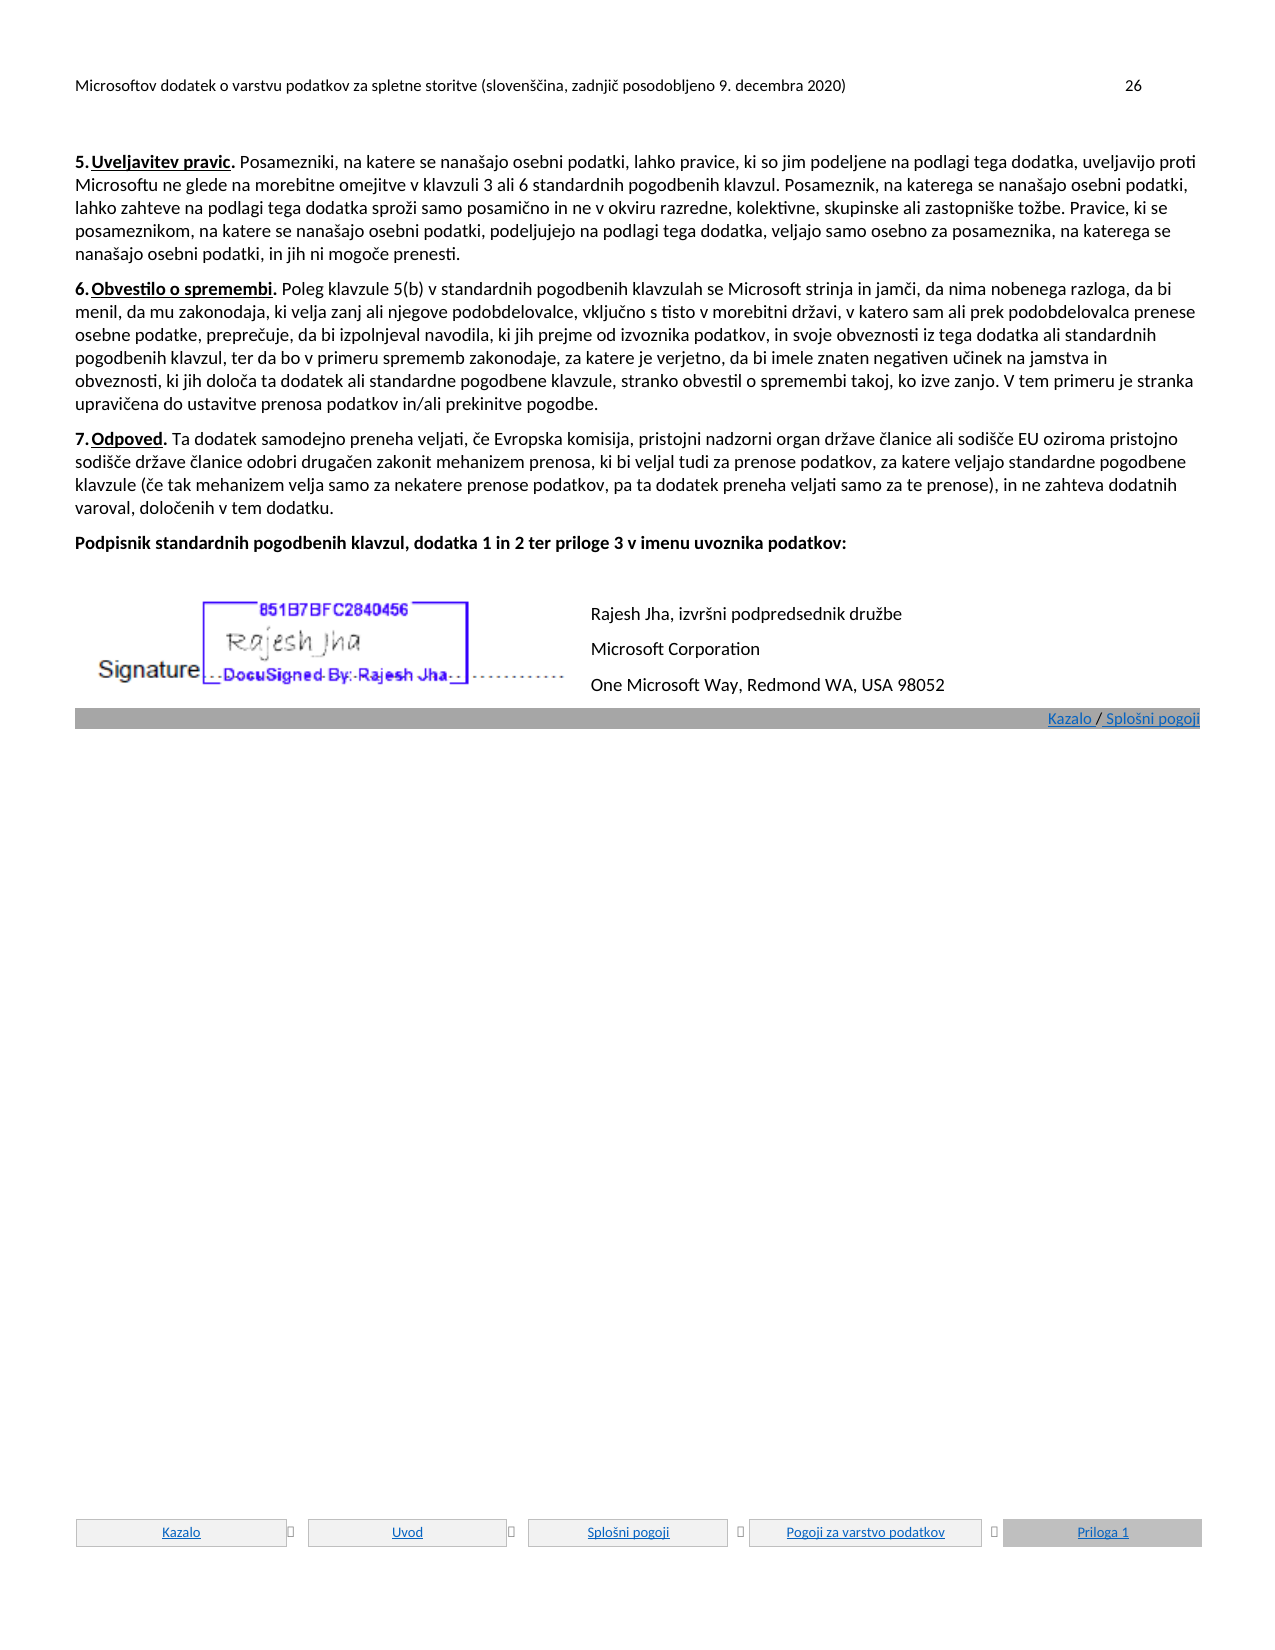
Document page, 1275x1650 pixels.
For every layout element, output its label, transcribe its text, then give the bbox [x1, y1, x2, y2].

picture [75, 575, 572, 697]
list Kazalo / Splošni pogoji [75, 708, 1200, 729]
list Rajesh Jha, izvršni podpredsednik družbe [572, 602, 1200, 625]
list Obvestilo o spremembi. Poleg klavzule 5(b) v standardnih pogodbenih klavzulah se Microsoft strinja in jamči, da nima nobenega razloga, da bi menil, da mu zakonodaja, ki velja zanj ali njegove podobdelovalce, vključno s tisto v morebitni državi, v katero sam ali prek podobdelovalca prenese osebne podatke, preprečuje, da bi izpolnjeval navodila, ki jih prejme od izvoznika podatkov, in svoje obveznosti iz tega dodatka ali standardnih pogodbenih klavzul, ter da bo v primeru sprememb zakonodaje, za katere je verjetno, da bi imele znaten negativen učinek na jamstva in obveznosti, ki jih določa ta dodatek ali standardne pogodbene klavzule, stranko obvestil o spremembi takoj, ko izve zanjo. V tem primeru je stranka upravičena do ustavitve prenosa podatkov in/ali prekinitve pogodbe. [75, 277, 1200, 414]
list Podpisnik standardnih pogodbenih klavzul, dodatka 1 in 2 ter priloge 3 v imenu uvoznika podatkov: [75, 531, 1200, 554]
list Uveljavitev pravic. Posamezniki, na katere se nanašajo osebni podatki, lahko pravice, ki so jim podeljene na podlagi tega dodatka, uveljavijo proti Microsoftu ne glede na morebitne omejitve v klavzuli 3 ali 6 standardnih pogodbenih klavzul. Posameznik, na katerega se nanašajo osebni podatki, lahko zahteve na podlagi tega dodatka sproži samo posamično in ne v okviru razredne, kolektivne, skupinske ali zastopniške tožbe. Pravice, ki se posameznikom, na katere se nanašajo osebni podatki, podeljujejo na podlagi tega dodatka, veljajo samo osebno za posameznika, na katerega se nanašajo osebni podatki, in jih ni mogoče prenesti. [75, 150, 1200, 264]
list One Microsoft Way, Redmond WA, USA 98052 [572, 673, 1200, 696]
list Microsoft Corporation [572, 637, 1200, 660]
list Odpoved. Ta dodatek samodejno preneha veljati, če Evropska komisija, pristojni nadzorni organ države članice ali sodišče EU oziroma pristojno sodišče države članice odobri drugačen zakonit mehanizem prenosa, ki bi veljal tudi za prenose podatkov, za katere veljajo standardne pogodbene klavzule (če tak mehanizem velja samo za nekatere prenose podatkov, pa ta dodatek preneha veljati samo za te prenose), in ne zahteva dodatnih varoval, določenih v tem dodatku. [75, 427, 1200, 519]
